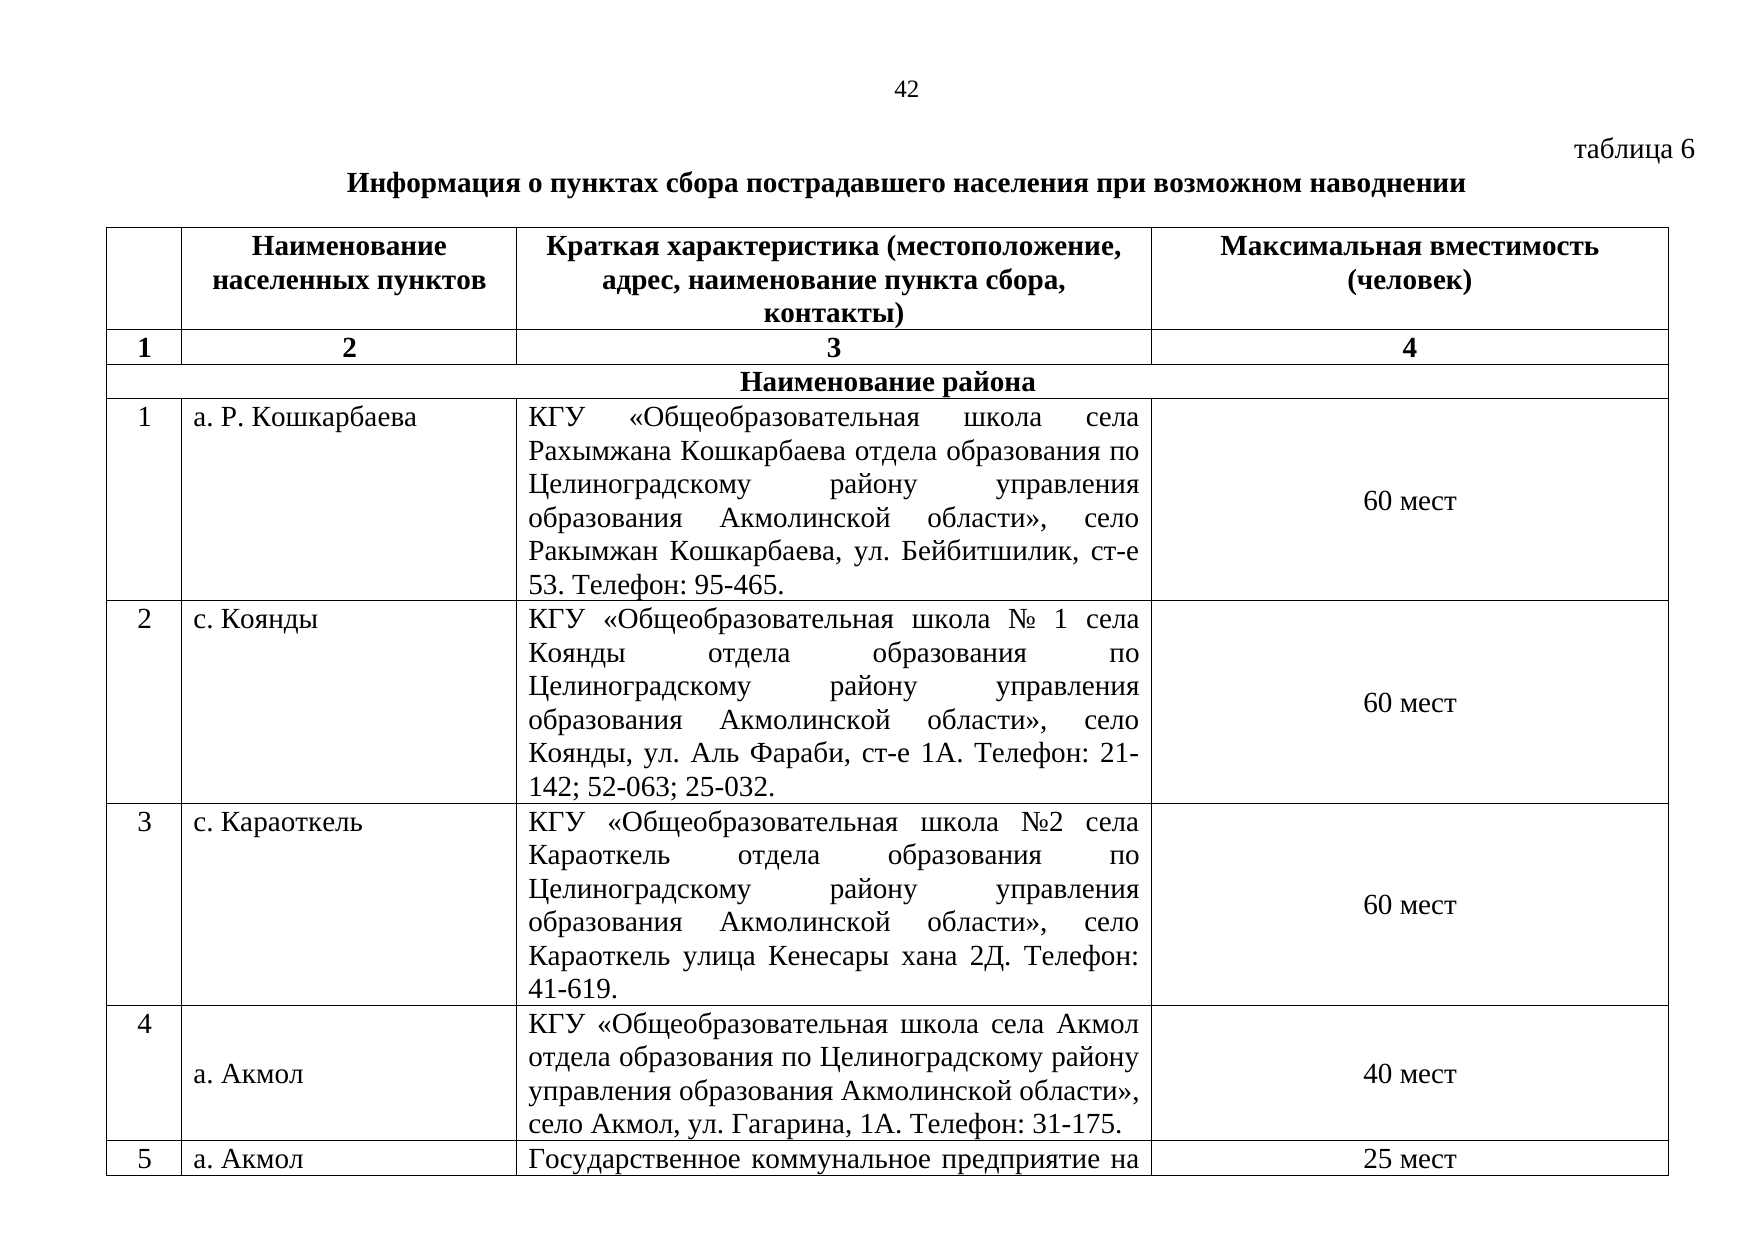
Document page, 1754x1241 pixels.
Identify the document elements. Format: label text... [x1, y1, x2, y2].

table_cell 2 [107, 601, 181, 803]
table_cell 60 мест [1152, 399, 1668, 600]
table_cell КГУ «Общеобразовательная школа №2 села Караоткель отдела образования по Целиноградскому району управления образования Акмолинской области», село Караоткель улица Кенесары хана 2Д. Телефон: 41-619. [517, 804, 1151, 1005]
table_cell 60 мест [1152, 601, 1668, 803]
table_cell КГУ «Общеобразовательная школа села Рахымжана Кошкарбаева отдела образования по Целиноградскому району управления образования Акмолинской области», село Ракымжан Кошкарбаева, ул. Бейбитшилик, ст-е 53. Телефон: 95-465. [517, 399, 1151, 600]
table_cell Наименование района [107, 365, 1668, 398]
table_cell 1 [107, 330, 181, 363]
table_cell КГУ «Общеобразовательная школа № 1 села Коянды отдела образования по Целиноградскому району управления образования Акмолинской области», село Коянды, ул. Аль Фараби, ст-е 1А. Телефон: 21-142; 52-063; 25-032. [517, 601, 1151, 803]
table_cell а. Акмол [182, 1141, 516, 1175]
table_cell а. Р. Кошкарбаева [182, 399, 516, 600]
table_cell 25 мест [1152, 1141, 1668, 1175]
table_cell КГУ «Общеобразовательная школа села Акмол отдела образования по Целиноградскому району управления образования Акмолинской области», село Акмол, ул. Гагарина, 1А. Телефон: 31-175. [517, 1006, 1151, 1140]
table_cell с. Караоткель [182, 804, 516, 1005]
table_cell а. Акмол [182, 1006, 516, 1140]
table_cell 5 [107, 1141, 181, 1175]
table_cell 40 мест [1152, 1006, 1668, 1140]
table_header Наименование населенных пунктов [182, 228, 516, 329]
table_header Краткая характеристика (местоположение, адрес, наименование пункта сбора, контакты) [517, 228, 1151, 329]
table_cell 60 мест [1152, 804, 1668, 1005]
table_cell 3 [107, 804, 181, 1005]
table_header Максимальная вместимость (человек) [1152, 228, 1668, 329]
table_cell 2 [182, 330, 516, 363]
text Информация о пунктах сбора пострадавшего населения при возможном наводнении [118, 165, 1695, 198]
table_header [107, 228, 181, 329]
table_cell 3 [517, 330, 1151, 363]
table_cell 4 [107, 1006, 181, 1140]
text таблица 6 [118, 131, 1695, 165]
table_cell 4 [1152, 330, 1668, 363]
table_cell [517, 1141, 1151, 1175]
table_cell с. Коянды [182, 601, 516, 803]
table_cell 1 [107, 399, 181, 600]
